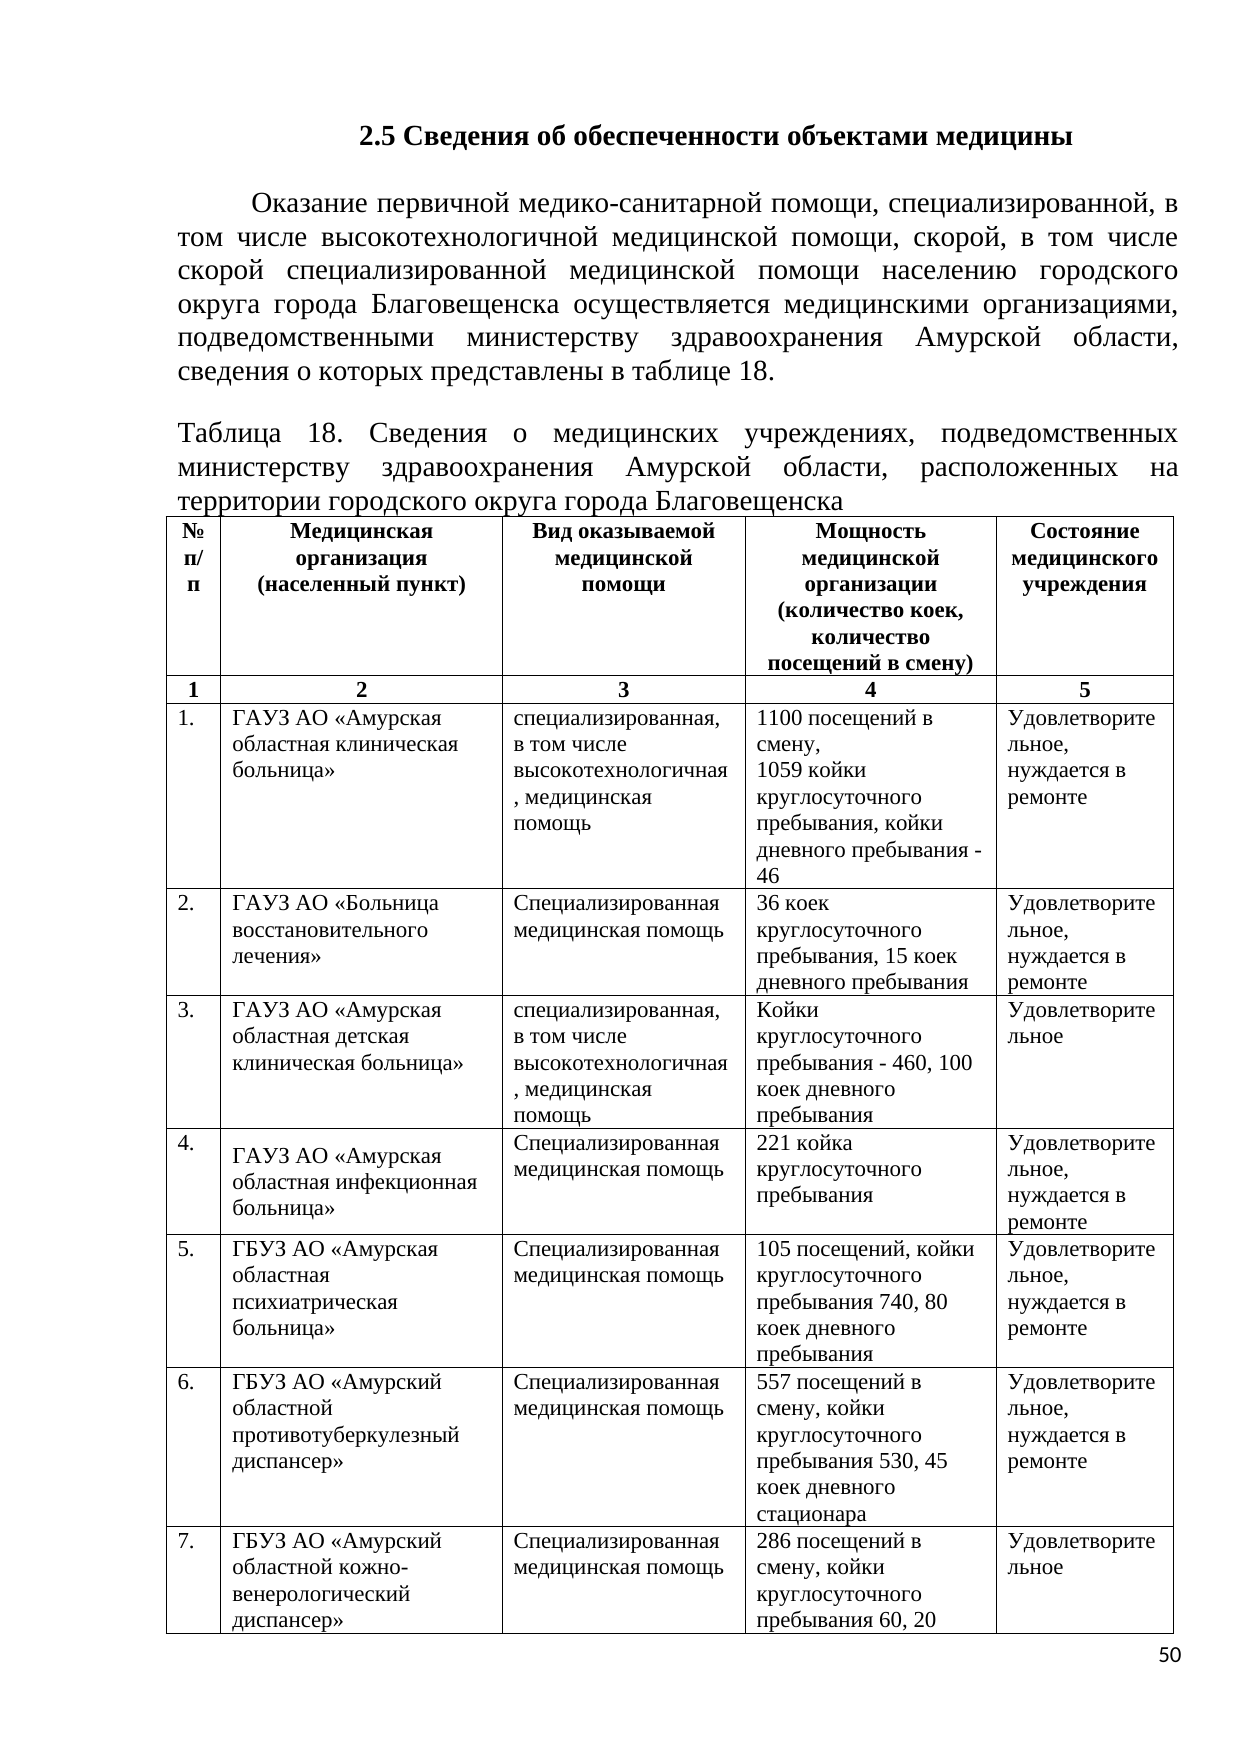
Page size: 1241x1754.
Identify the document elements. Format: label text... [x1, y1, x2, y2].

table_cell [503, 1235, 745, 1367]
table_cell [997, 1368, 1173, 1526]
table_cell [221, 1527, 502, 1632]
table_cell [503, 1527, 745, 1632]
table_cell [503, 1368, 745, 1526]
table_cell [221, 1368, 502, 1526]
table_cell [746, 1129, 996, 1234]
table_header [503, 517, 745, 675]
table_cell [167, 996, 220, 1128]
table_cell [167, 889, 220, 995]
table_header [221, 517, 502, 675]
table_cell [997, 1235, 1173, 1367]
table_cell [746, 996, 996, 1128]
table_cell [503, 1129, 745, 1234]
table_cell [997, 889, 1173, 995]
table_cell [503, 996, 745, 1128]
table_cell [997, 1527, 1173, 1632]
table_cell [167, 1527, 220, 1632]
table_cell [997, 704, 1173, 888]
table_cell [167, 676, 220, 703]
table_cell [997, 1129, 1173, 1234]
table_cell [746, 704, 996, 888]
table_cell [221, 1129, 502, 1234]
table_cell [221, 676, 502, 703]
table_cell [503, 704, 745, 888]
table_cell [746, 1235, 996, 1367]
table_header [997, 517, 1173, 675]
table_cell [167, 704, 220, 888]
text 2.5 Сведения об обеспеченности объектами медицины [177, 118, 1181, 152]
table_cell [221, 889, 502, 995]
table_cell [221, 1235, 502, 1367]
text Оказание первичной медико-санитарной помощи, специализированной, в том числе высокотехнологичной медицинской помощи, скорой, в том числе скорой специализированной медицинской помощи населению городского округа города Благовещенска осуществляется медицинскими организациями, подведомственными министерству здравоохранения Амурской области, сведения о которых представлены в таблице 18. [177, 185, 1179, 386]
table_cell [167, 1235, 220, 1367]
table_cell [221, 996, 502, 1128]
text Таблица 18. Сведения о медицинских учреждениях, подведомственных министерству здравоохранения Амурской области, расположенных на территории городского округа города Благовещенска [177, 416, 1179, 516]
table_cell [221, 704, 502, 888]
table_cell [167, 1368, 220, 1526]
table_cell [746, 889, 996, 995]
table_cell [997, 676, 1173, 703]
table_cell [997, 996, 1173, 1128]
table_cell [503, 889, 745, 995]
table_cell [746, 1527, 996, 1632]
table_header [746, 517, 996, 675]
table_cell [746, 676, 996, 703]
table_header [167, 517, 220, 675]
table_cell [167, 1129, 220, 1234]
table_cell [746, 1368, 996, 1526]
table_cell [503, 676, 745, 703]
